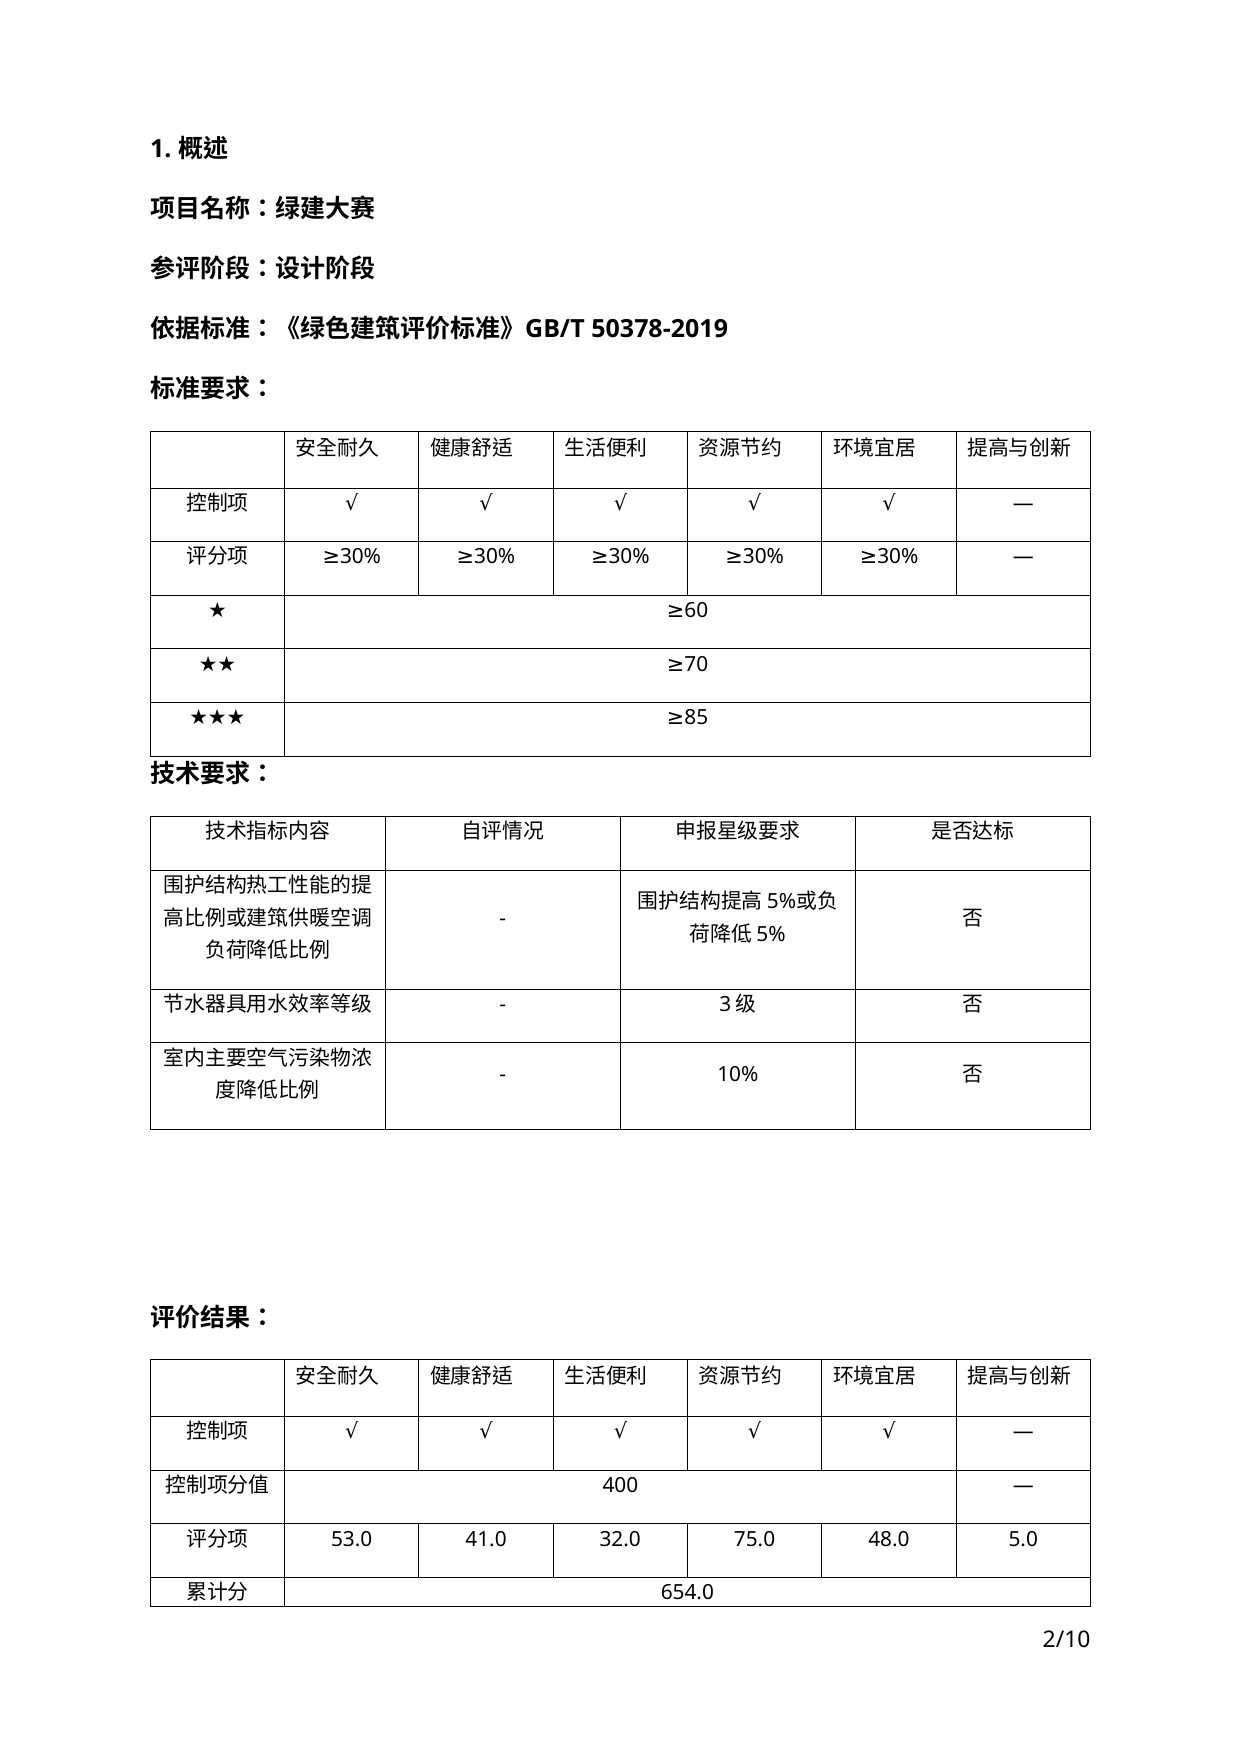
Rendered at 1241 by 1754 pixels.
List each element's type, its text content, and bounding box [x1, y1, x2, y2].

table_cell 400 [285, 1471, 956, 1523]
table_cell 评分项 [151, 542, 284, 595]
table_cell 否 [856, 990, 1090, 1042]
table_cell √ [822, 489, 956, 541]
text 评价结果： [150, 1299, 1090, 1333]
table_header 提高与创新 [957, 432, 1090, 487]
table_cell - [386, 990, 620, 1042]
table_cell — [957, 542, 1090, 595]
table_cell √ [285, 1417, 418, 1469]
table_cell √ [285, 489, 418, 541]
table_header 提高与创新 [957, 1360, 1090, 1416]
table_cell ≥30% [554, 542, 687, 595]
table_header 技术指标内容 [151, 817, 385, 870]
table_header 健康舒适 [419, 432, 553, 487]
table_cell 5.0 [957, 1524, 1090, 1577]
table_cell ≥85 [285, 703, 1090, 756]
table_cell 32.0 [554, 1524, 687, 1577]
table_header 安全耐久 [285, 432, 418, 487]
table_cell √ [688, 1417, 821, 1469]
table_cell √ [688, 489, 821, 541]
table_cell 75.0 [688, 1524, 821, 1577]
table_header 资源节约 [688, 1360, 821, 1416]
table_cell — [957, 489, 1090, 541]
table_header 申报星级要求 [621, 817, 855, 870]
table_cell √ [419, 1417, 553, 1469]
text 标准要求： [150, 371, 1090, 405]
table_cell 3级 [621, 990, 855, 1042]
table_cell ★ [151, 596, 284, 648]
table_cell 41.0 [419, 1524, 553, 1577]
table_cell 控制项 [151, 1417, 284, 1469]
table_cell ≥30% [822, 542, 956, 595]
table_header 健康舒适 [419, 1360, 553, 1416]
table_header [151, 432, 284, 487]
table_cell √ [554, 1417, 687, 1469]
table_cell 评分项 [151, 1524, 284, 1577]
table_cell 室内主要空气污染物浓度降低比例 [151, 1043, 385, 1128]
table_cell √ [419, 489, 553, 541]
table_cell ≥30% [419, 542, 553, 595]
table_cell - [386, 1043, 620, 1128]
table_cell 控制项分值 [151, 1471, 284, 1523]
table_cell 控制项 [151, 489, 284, 541]
table_cell ≥60 [285, 596, 1090, 648]
table_header 生活便利 [554, 1360, 687, 1416]
table_cell ★★ [151, 649, 284, 702]
table_header 安全耐久 [285, 1360, 418, 1416]
text 依据标准：《绿色建筑评价标准》GB/T 50378-2019 [150, 311, 1090, 345]
table_cell ≥30% [285, 542, 418, 595]
table_cell - [386, 871, 620, 989]
table_cell 累计分 [151, 1578, 284, 1606]
table_cell 否 [856, 871, 1090, 989]
table_cell ≥30% [688, 542, 821, 595]
table_cell √ [822, 1417, 956, 1469]
text 项目名称：绿建大赛 [150, 191, 1090, 225]
table_cell 否 [856, 1043, 1090, 1128]
table_cell 围护结构提高5%或负荷降低5% [621, 871, 855, 989]
text 1. 概述 [150, 131, 1090, 165]
table_cell — [957, 1471, 1090, 1523]
table_header 自评情况 [386, 817, 620, 870]
table_cell ★★★ [151, 703, 284, 756]
table_cell 围护结构热工性能的提高比例或建筑供暖空调负荷降低比例 [151, 871, 385, 989]
table_cell ≥70 [285, 649, 1090, 702]
table_header 环境宜居 [822, 1360, 956, 1416]
table_cell — [957, 1417, 1090, 1469]
text 参评阶段：设计阶段 [150, 251, 1090, 285]
text 技术要求： [150, 757, 1090, 790]
table_cell 654.0 [285, 1578, 1090, 1606]
table_cell 48.0 [822, 1524, 956, 1577]
table_header 生活便利 [554, 432, 687, 487]
table_cell 10% [621, 1043, 855, 1128]
table_header [151, 1360, 284, 1416]
table_cell 节水器具用水效率等级 [151, 990, 385, 1042]
table_header 环境宜居 [822, 432, 956, 487]
table_cell 53.0 [285, 1524, 418, 1577]
table_header 资源节约 [688, 432, 821, 487]
table_header 是否达标 [856, 817, 1090, 870]
table_cell √ [554, 489, 687, 541]
